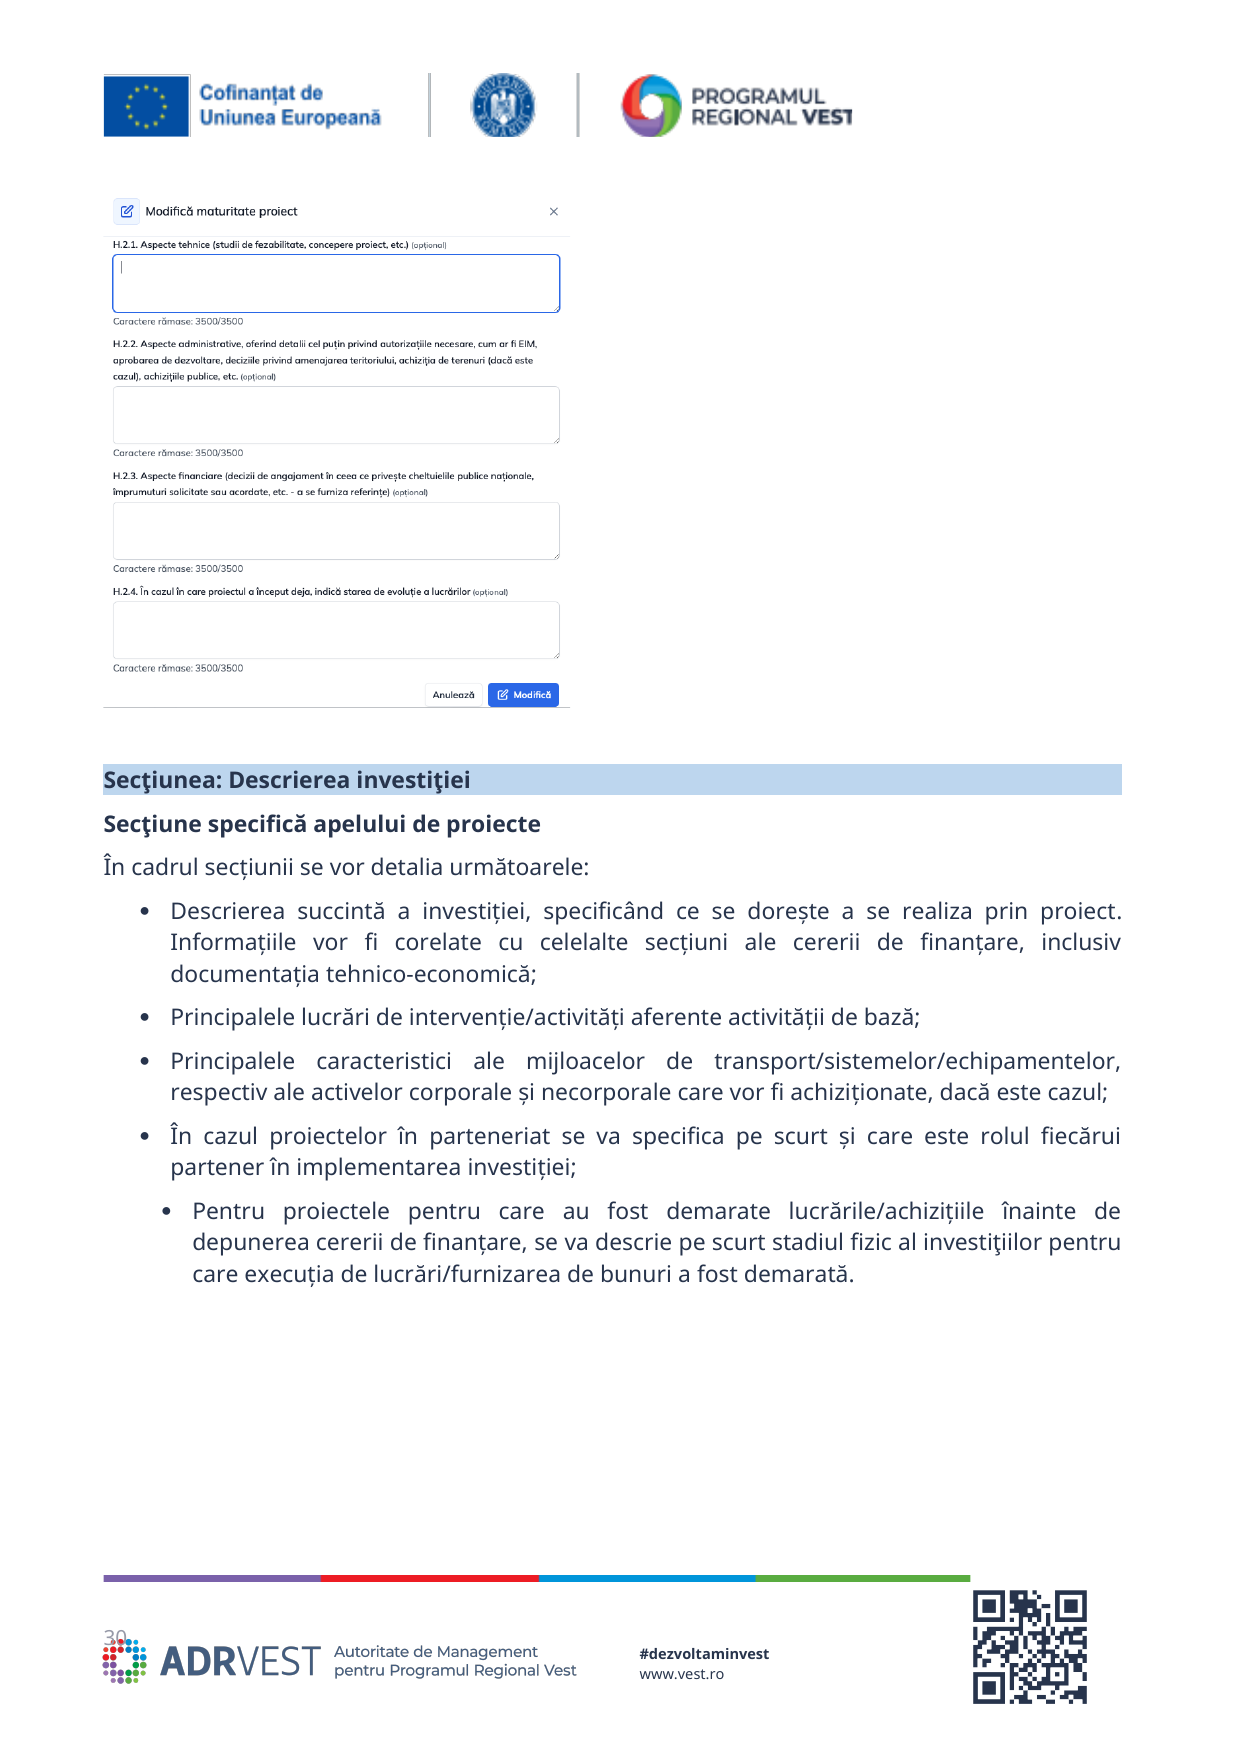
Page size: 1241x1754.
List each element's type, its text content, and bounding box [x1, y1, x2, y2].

list În cazul proiectelor în parteneriat se va specifica pe scurt și care este rolul fiecărui partener în implementarea investiţiei; [141, 1120, 1122, 1182]
picture [118, 1636, 124, 1644]
text Secţiune specifică apelului de proiecte [103, 807, 1122, 839]
text Secţiunea: Descrierea investiţiei [103, 764, 1122, 795]
list Principalele caracteristici ale mijloacelor de transport/sistemelor/echipamentelor, respectiv ale activelor corporale și necorporale care vor fi achiziţionate, dacă este cazul; [141, 1045, 1122, 1107]
list Descrierea succintă a investiției, specificând ce se dorește a se realiza prin proiect. Informațiile vor fi corelate cu celelalte secțiuni ale cererii de finanțare, inclusiv documentația tehnico-economică; [141, 895, 1122, 989]
picture [964, 1581, 1096, 1713]
picture [93, 1636, 582, 1687]
text În cadrul secțiunii se vor detalia următoarele: [103, 851, 1122, 882]
list Principalele lucrări de intervenție/activități aferente activității de bază; [141, 1001, 1122, 1032]
picture [103, 191, 571, 708]
list Pentru proiectele pentru care au fost demarate lucrările/achizițiile înainte de depunerea cererii de finanțare, se va descrie pe scurt stadiul fizic al investiţiilor pentru care execuția de lucrări/furnizarea de bunuri a fost demarată. [162, 1195, 1122, 1289]
